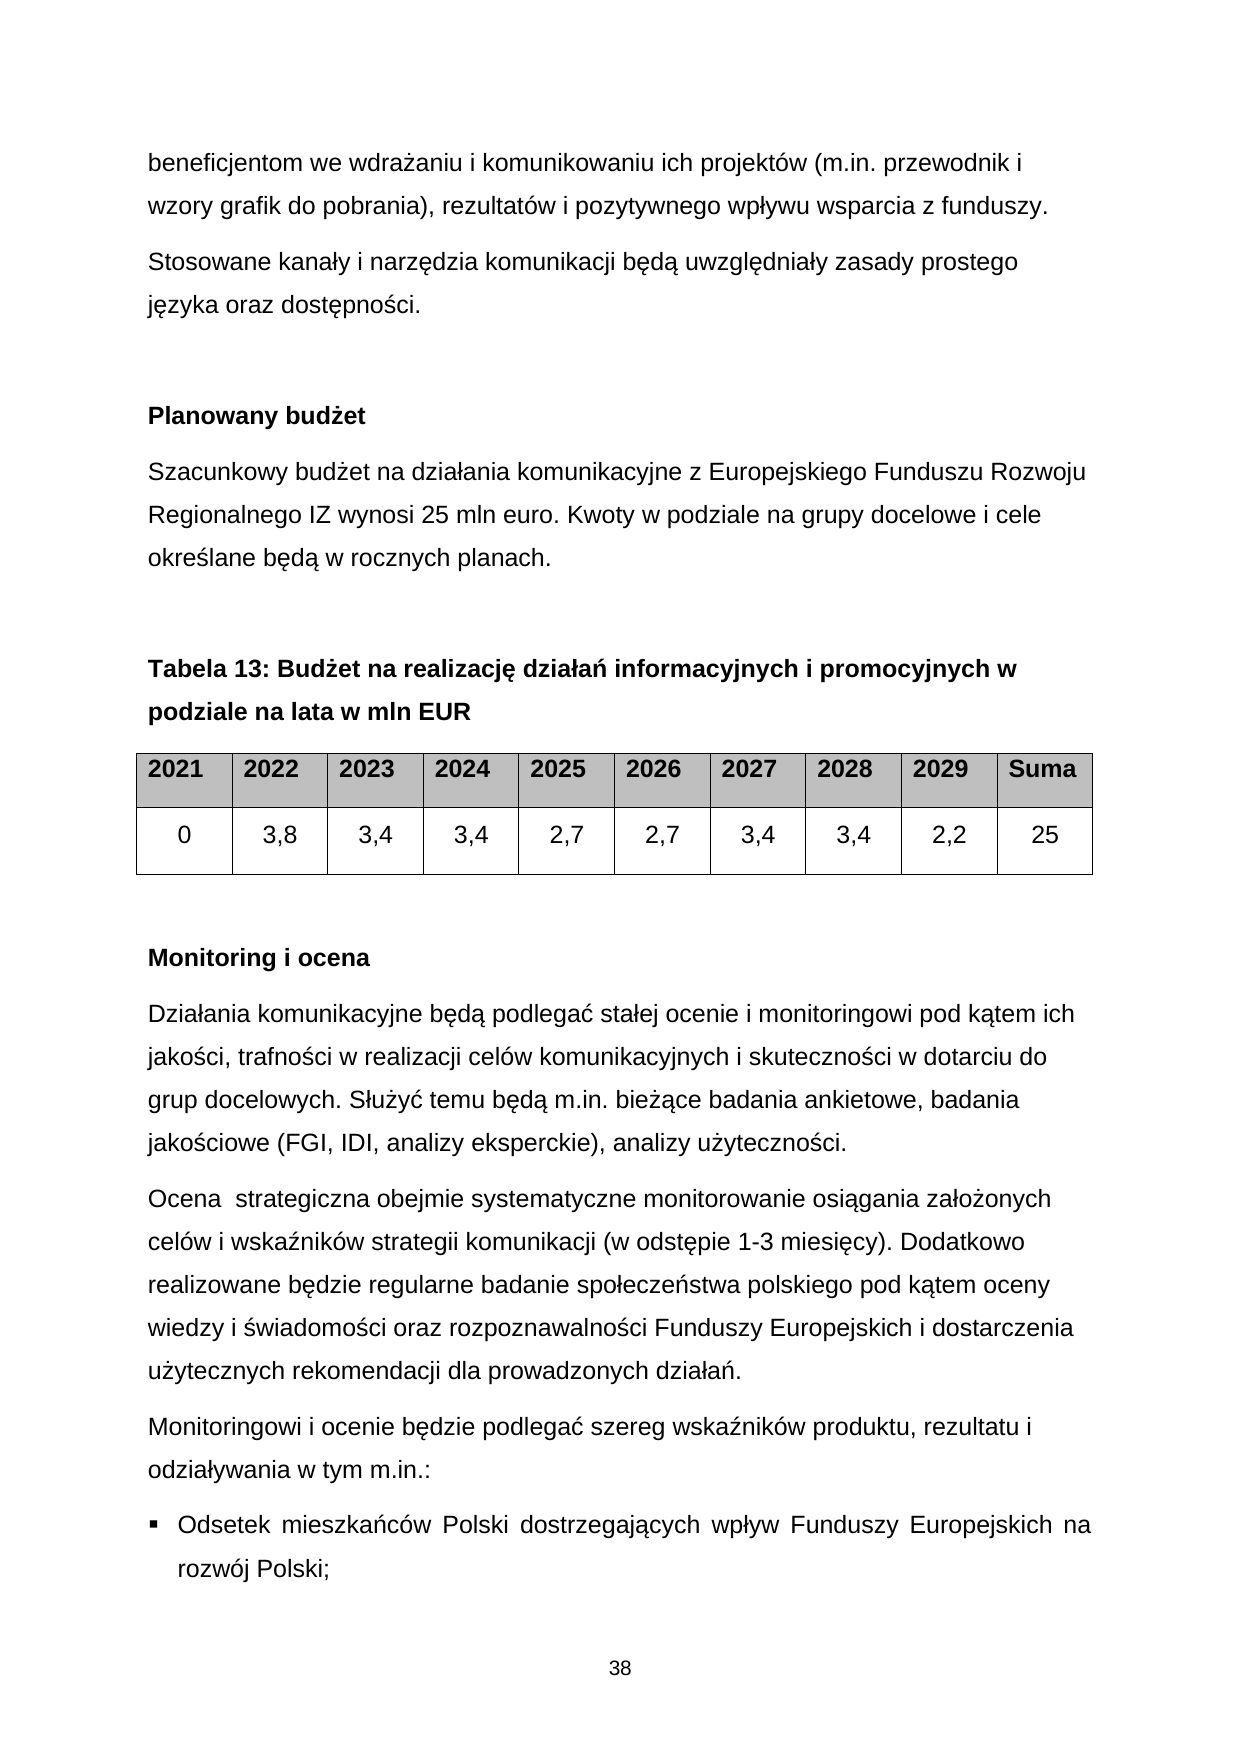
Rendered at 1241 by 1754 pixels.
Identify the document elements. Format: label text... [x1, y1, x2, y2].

table_header Suma [998, 754, 1092, 807]
table_header 2022 [233, 754, 327, 807]
table_cell 25 [998, 808, 1092, 874]
table_cell 3,4 [328, 808, 423, 874]
text Stosowane kanały i narzędzia komunikacji będą uwzględniały zasady prostego języka oraz dostępności. [148, 246, 1092, 318]
table_cell 2,7 [519, 808, 614, 874]
text Działania komunikacyjne będą podlegać stałej ocenie i monitoringowi pod kątem ich jakości, trafności w realizacji celów komunikacyjnych i skuteczności w dotarciu do grup docelowych. Służyć temu będą m.in. bieżące badania ankietowe, badania jakościowe (FGI, IDI, analizy eksperckie), analizy użyteczności. [148, 998, 1092, 1157]
text Tabela 13: Budżet na realizację działań informacyjnych i promocyjnych w podziale na lata w mln EUR [148, 654, 1092, 726]
table_header 2024 [424, 754, 518, 807]
table_cell 3,8 [233, 808, 327, 874]
table_cell 0 [137, 808, 232, 874]
list Odsetek mieszkańców Polski dostrzegających wpływ Funduszy Europejskich na rozwój Polski; [148, 1510, 1093, 1582]
table_cell 2,2 [902, 808, 997, 874]
table_cell 3,4 [424, 808, 518, 874]
table_cell 2,7 [615, 808, 710, 874]
table_cell 3,4 [711, 808, 805, 874]
text Monitoringowi i ocenie będzie podlegać szereg wskaźników produktu, rezultatu i odziaływania w tym m.in.: [148, 1412, 1092, 1483]
text Ocena strategiczna obejmie systematyczne monitorowanie osiągania założonych celów i wskaźników strategii komunikacji (w odstępie 1-3 miesięcy). Dodatkowo realizowane będzie regularne badanie społeczeństwa polskiego pod kątem oceny wiedzy i świadomości oraz rozpoznawalności Funduszy Europejskich i dostarczenia użytecznych rekomendacji dla prowadzonych działań. [148, 1183, 1092, 1385]
text Monitoring i ocena [148, 943, 1092, 972]
table_header 2025 [519, 754, 614, 807]
table_cell 3,4 [806, 808, 901, 874]
text Szacunkowy budżet na działania komunikacyjne z Europejskiego Funduszu Rozwoju Regionalnego IZ wynosi 25 mln euro. Kwoty w podziale na grupy docelowe i cele określane będą w rocznych planach. [148, 456, 1092, 571]
table_header 2029 [902, 754, 997, 807]
table_header 2023 [328, 754, 423, 807]
table_header 2026 [615, 754, 710, 807]
table_header 2027 [711, 754, 805, 807]
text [148, 148, 1092, 219]
text Planowany budżet [148, 401, 1092, 429]
table_header 2021 [137, 754, 232, 807]
table_header 2028 [806, 754, 901, 807]
